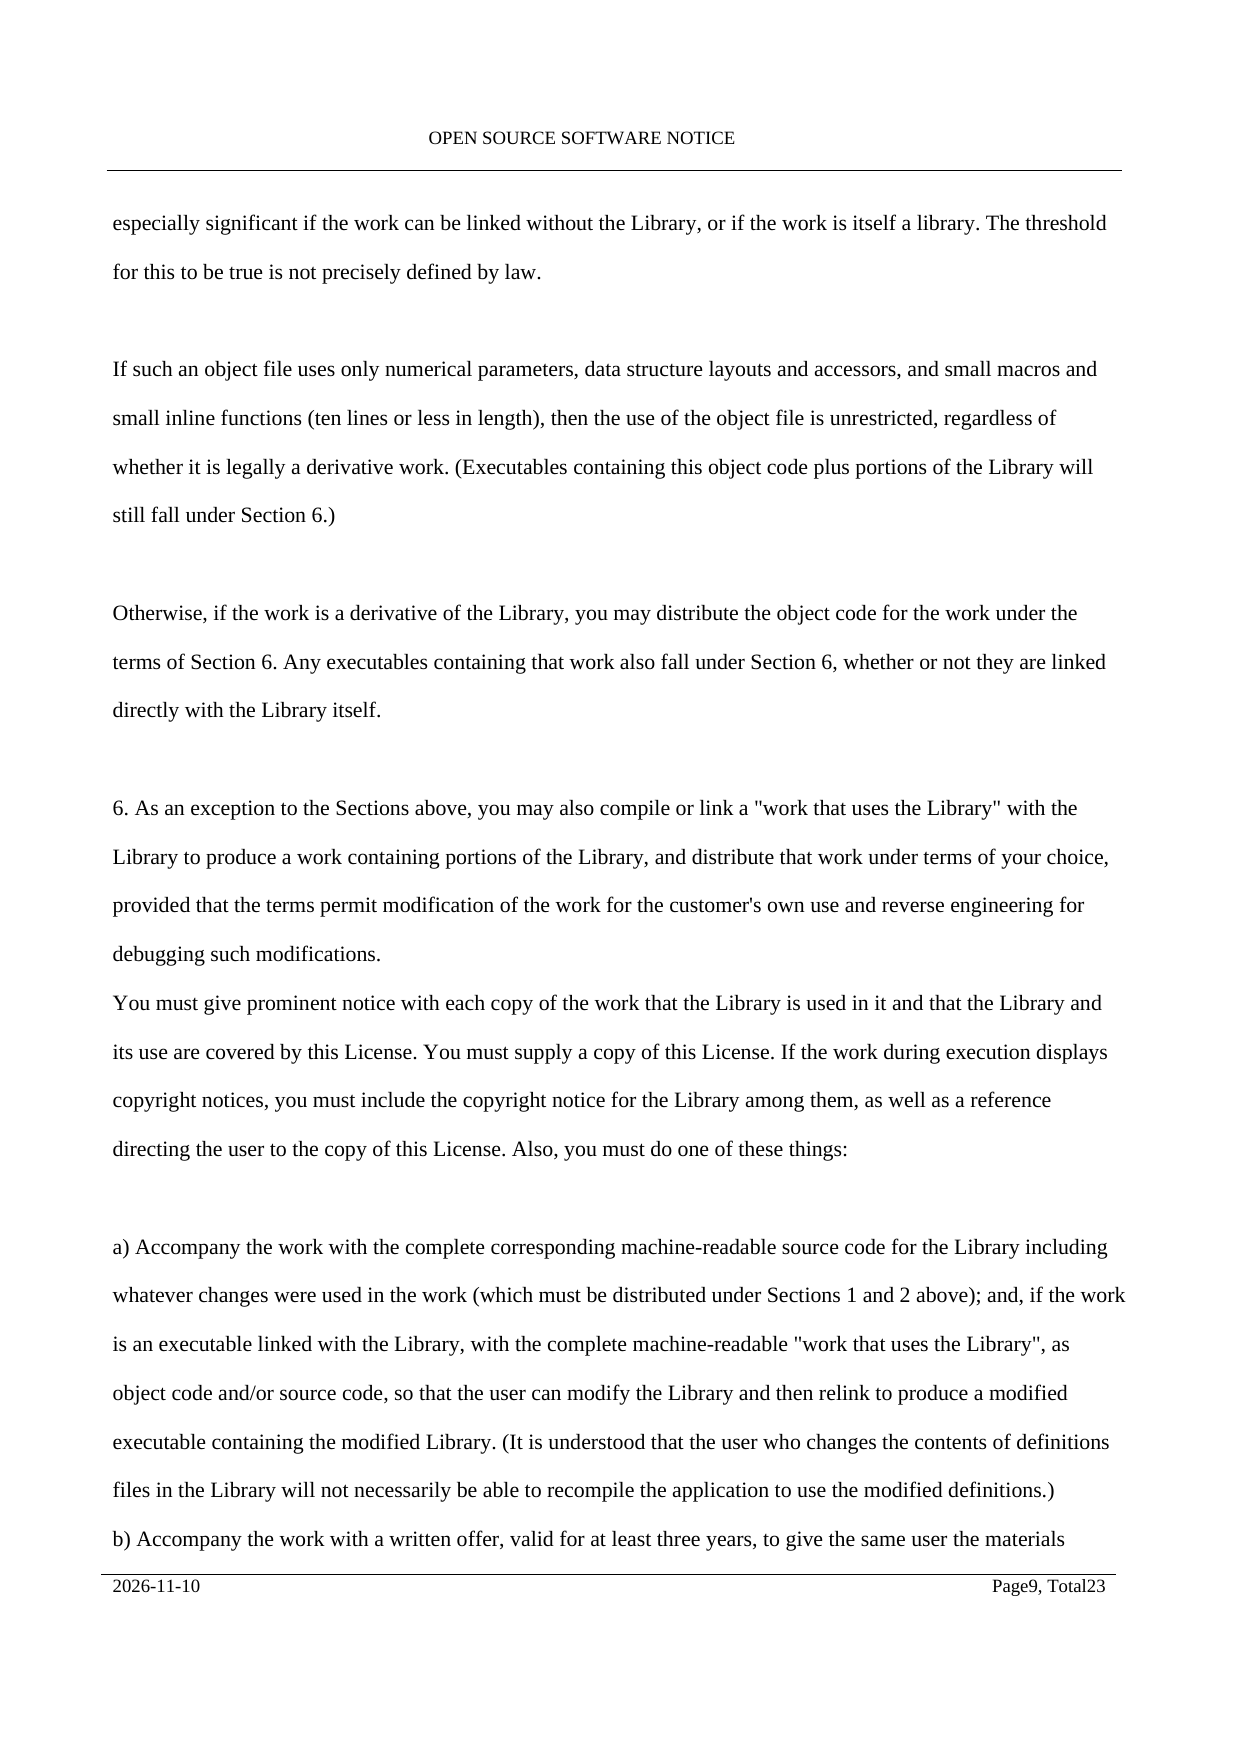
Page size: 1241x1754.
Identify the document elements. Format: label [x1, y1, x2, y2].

text [112, 206, 1128, 1555]
